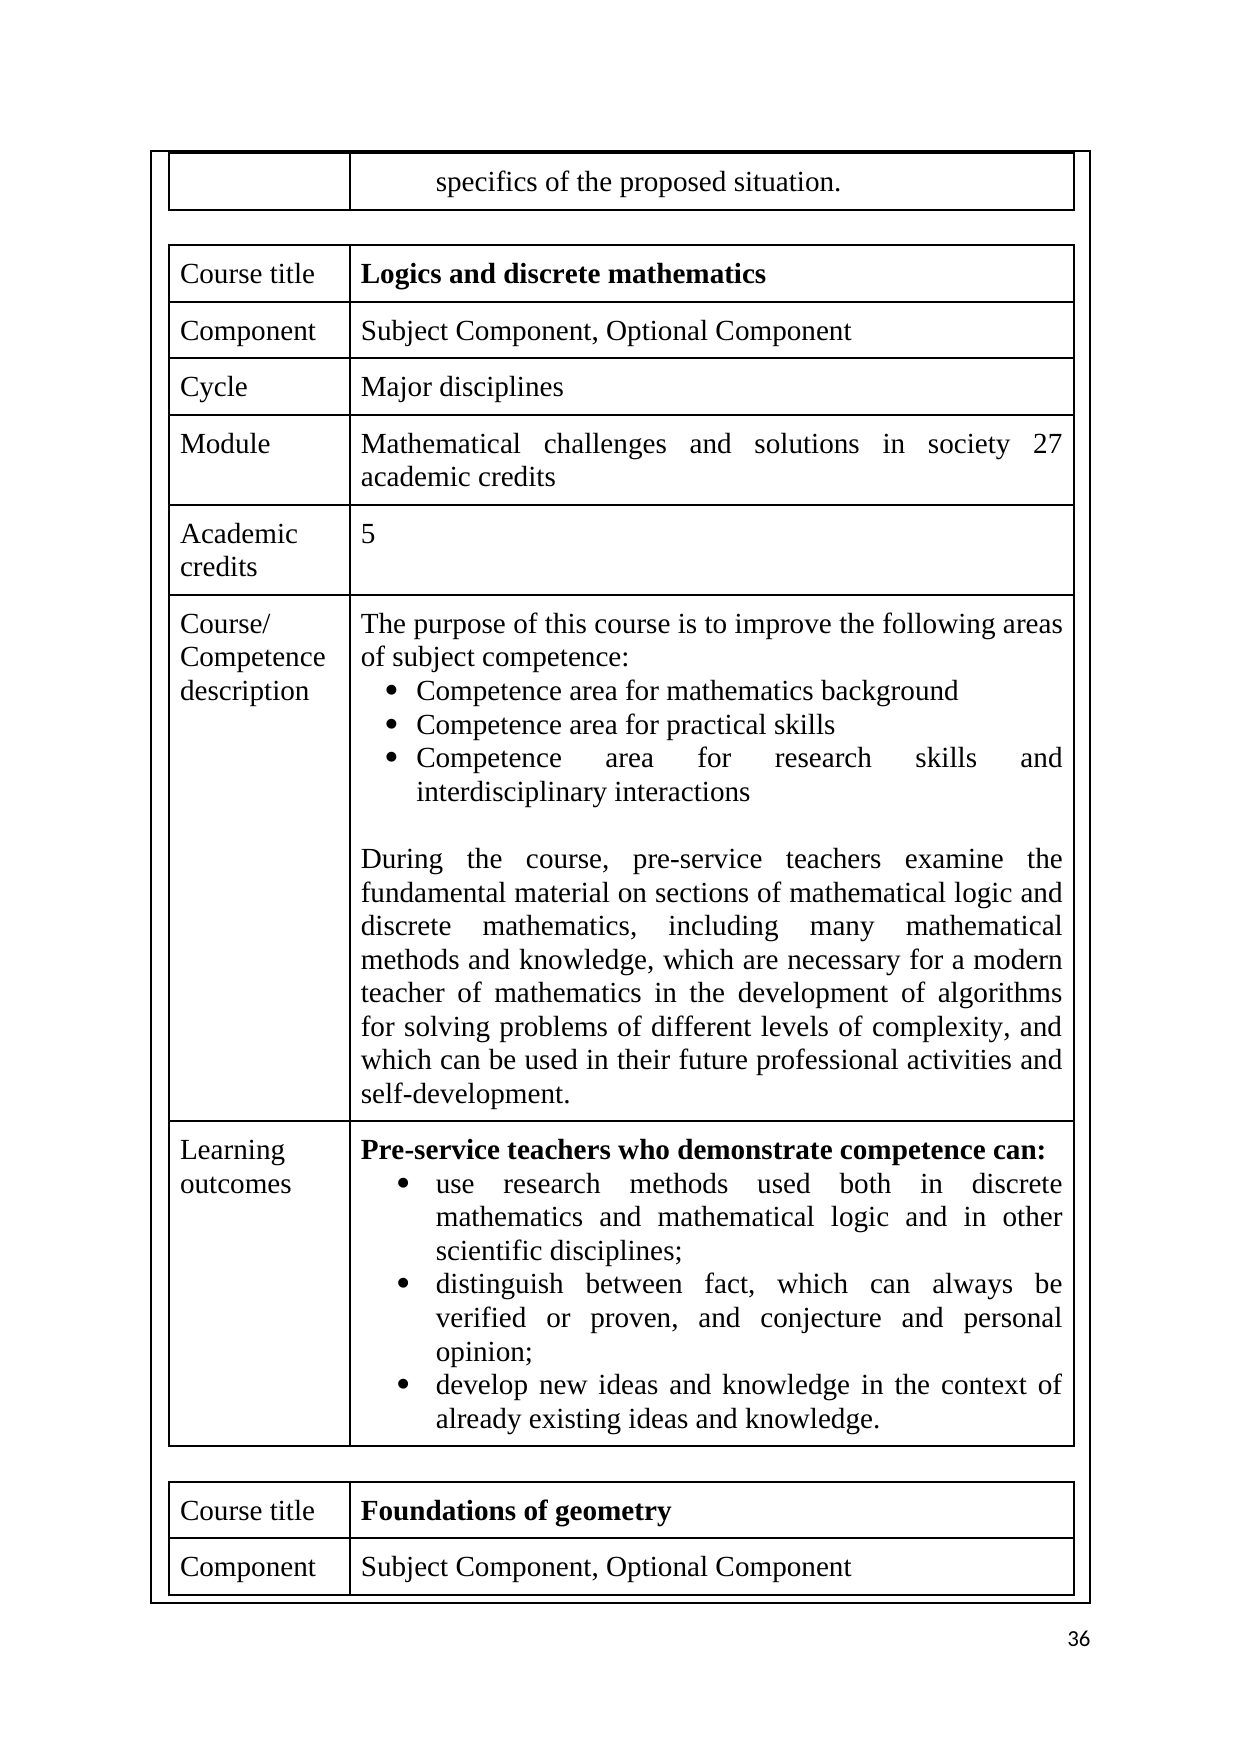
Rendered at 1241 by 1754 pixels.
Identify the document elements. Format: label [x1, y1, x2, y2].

table_cell [152, 152, 1089, 1602]
